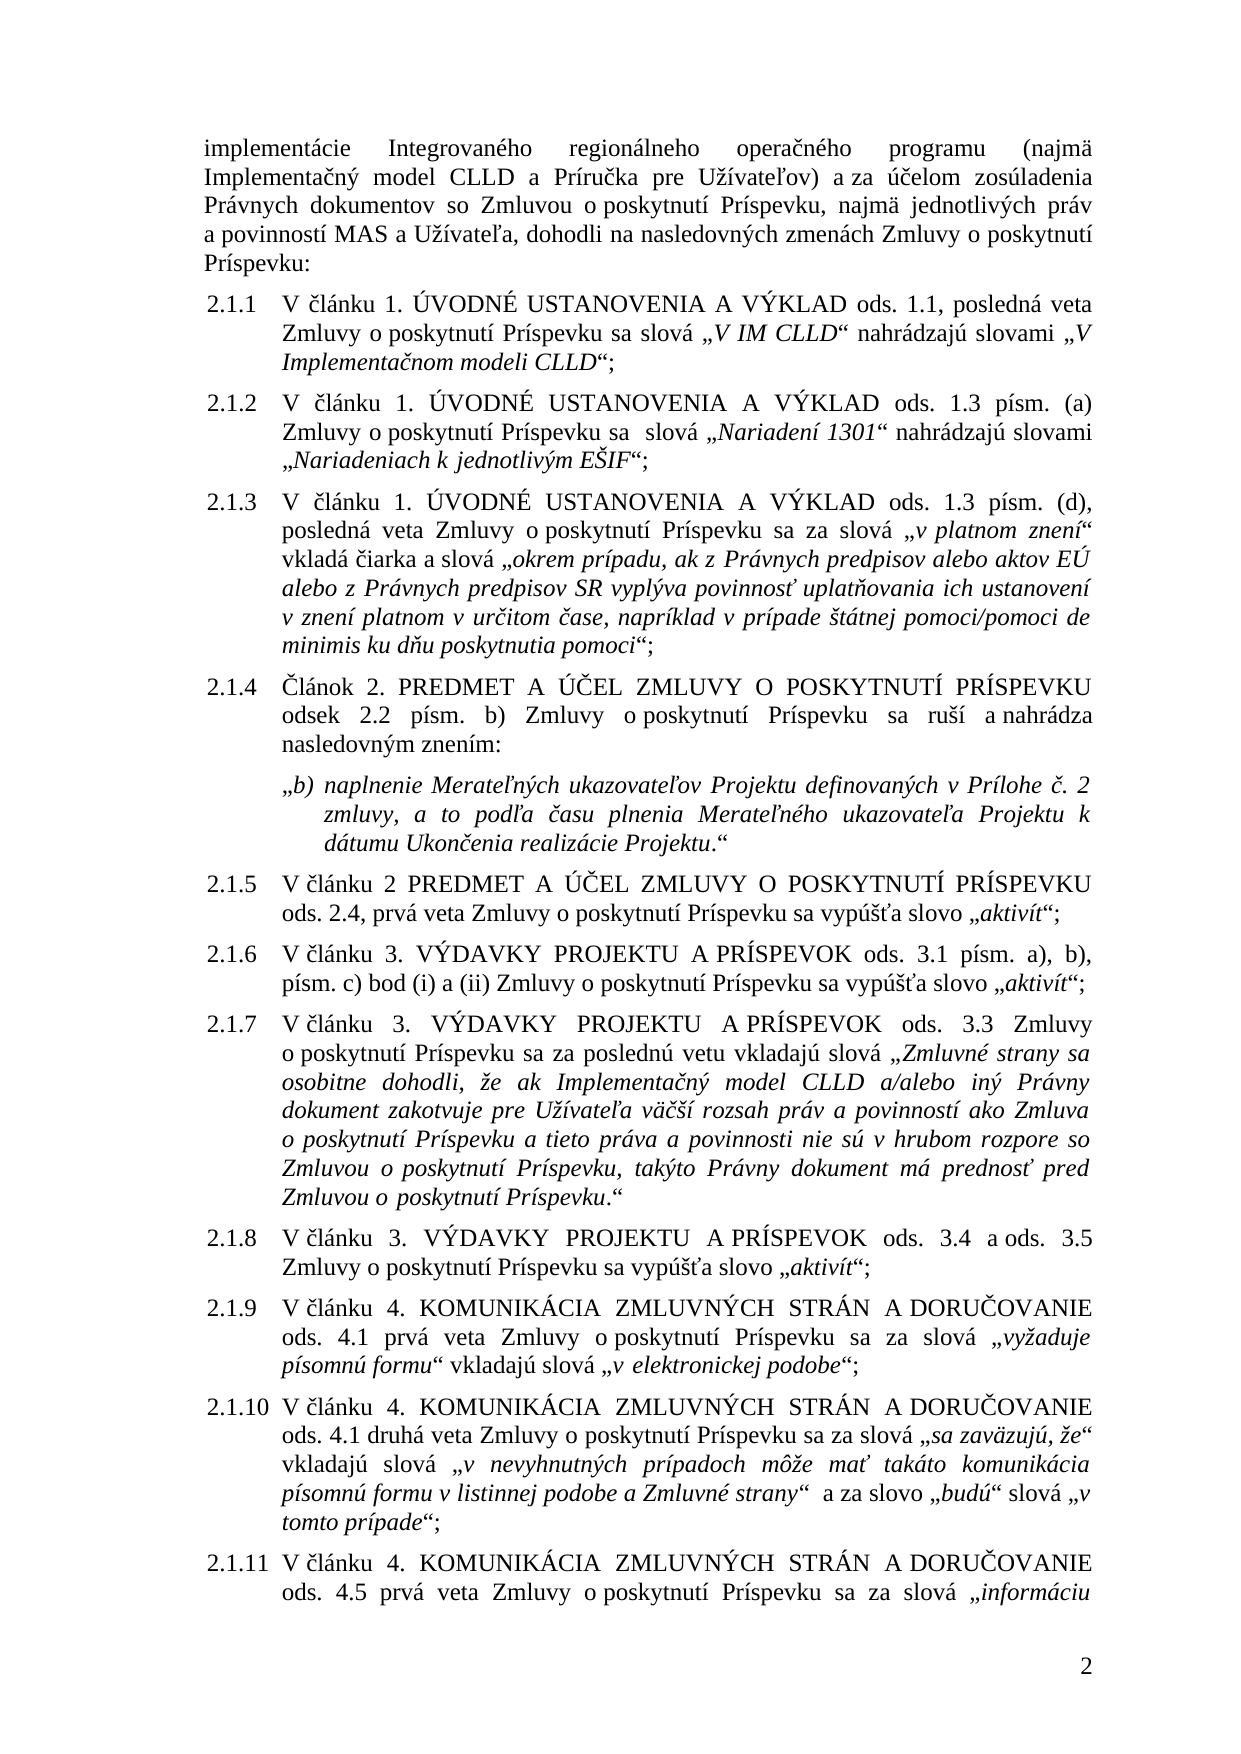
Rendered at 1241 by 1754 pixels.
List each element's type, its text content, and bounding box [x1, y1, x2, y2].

list V článku 3. VÝDAVKY PROJEKTU A PRÍSPEVOK ods. 3.1 písm. a), b), písm. c) bod (i) a (ii) Zmluvy o poskytnutí Príspevku sa vypúšťa slovo „aktivít“; [207, 939, 1093, 997]
list V článku 1. ÚVODNÉ USTANOVENIA A VÝKLAD ods. 1.1, posledná veta Zmluvy o poskytnutí Príspevku sa slová „V IM CLLD“ nahrádzajú slovami „V Implementačnom modeli CLLD“; [207, 289, 1093, 375]
list Článok 2. PREDMET A ÚČEL ZMLUVY O POSKYTNUTÍ PRÍSPEVKU odsek 2.2 písm. b) Zmluvy o poskytnutí Príspevku sa ruší a nahrádza nasledovným znením: [207, 672, 1093, 758]
list V článku 1. ÚVODNÉ USTANOVENIA A VÝKLAD ods. 1.3 písm. (d), posledná veta Zmluvy o poskytnutí Príspevku sa za slová „v platnom znení“ vkladá čiarka a slová „okrem prípadu, ak z Právnych predpisov alebo aktov EÚ alebo z Právnych predpisov SR vyplýva povinnosť uplatňovania ich ustanovení v znení platnom v určitom čase, napríklad v prípade štátnej pomoci/pomoci de minimis ku dňu poskytnutia pomoci“; [207, 487, 1093, 659]
list V článku 4. KOMUNIKÁCIA ZMLUVNÝCH STRÁN A DORUČOVANIE ods. 4.1 druhá veta Zmluvy o poskytnutí Príspevku sa za slová „sa zaväzujú, že“ vkladajú slová „v nevyhnutných prípadoch môže mať takáto komunikácia písomnú formu v listinnej podobe a Zmluvné strany“ a za slovo „budú“ slová „v tomto prípade“; [207, 1392, 1093, 1535]
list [207, 1548, 1093, 1605]
list „b) naplnenie Merateľných ukazovateľov Projektu definovaných v Prílohe č. 2 zmluvy, a to podľa času plnenia Merateľného ukazovateľa Projektu k dátumu Ukončenia realizácie Projektu.“ [282, 770, 1093, 857]
list V článku 2 PREDMET A ÚČEL ZMLUVY O POSKYTNUTÍ PRÍSPEVKU ods. 2.4, prvá veta Zmluvy o poskytnutí Príspevku sa vypúšťa slovo „aktivít“; [207, 869, 1093, 927]
list V článku 3. VÝDAVKY PROJEKTU A PRÍSPEVOK ods. 3.3 Zmluvy o poskytnutí Príspevku sa za poslednú vetu vkladajú slová „Zmluvné strany sa osobitne dohodli, že ak Implementačný model CLLD a/alebo iný Právny dokument zakotvuje pre Užívateľa väčší rozsah práv a povinností ako Zmluva o poskytnutí Príspevku a tieto práva a povinnosti nie sú v hrubom rozpore so Zmluvou o poskytnutí Príspevku, takýto Právny dokument má prednosť pred Zmluvou o poskytnutí Príspevku.“ [207, 1009, 1093, 1210]
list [148, 133, 1093, 277]
list V článku 3. VÝDAVKY PROJEKTU A PRÍSPEVOK ods. 3.4 a ods. 3.5 Zmluvy o poskytnutí Príspevku sa vypúšťa slovo „aktivít“; [207, 1223, 1093, 1280]
list V článku 4. KOMUNIKÁCIA ZMLUVNÝCH STRÁN A DORUČOVANIE ods. 4.1 prvá veta Zmluvy o poskytnutí Príspevku sa za slová „vyžaduje písomnú formu“ vkladajú slová „v elektronickej podobe“; [207, 1293, 1093, 1379]
list V článku 1. ÚVODNÉ USTANOVENIA A VÝKLAD ods. 1.3 písm. (a) Zmluvy o poskytnutí Príspevku sa slová „Nariadení 1301“ nahrádzajú slovami „Nariadeniach k jednotlivým EŠIF“; [207, 388, 1093, 474]
